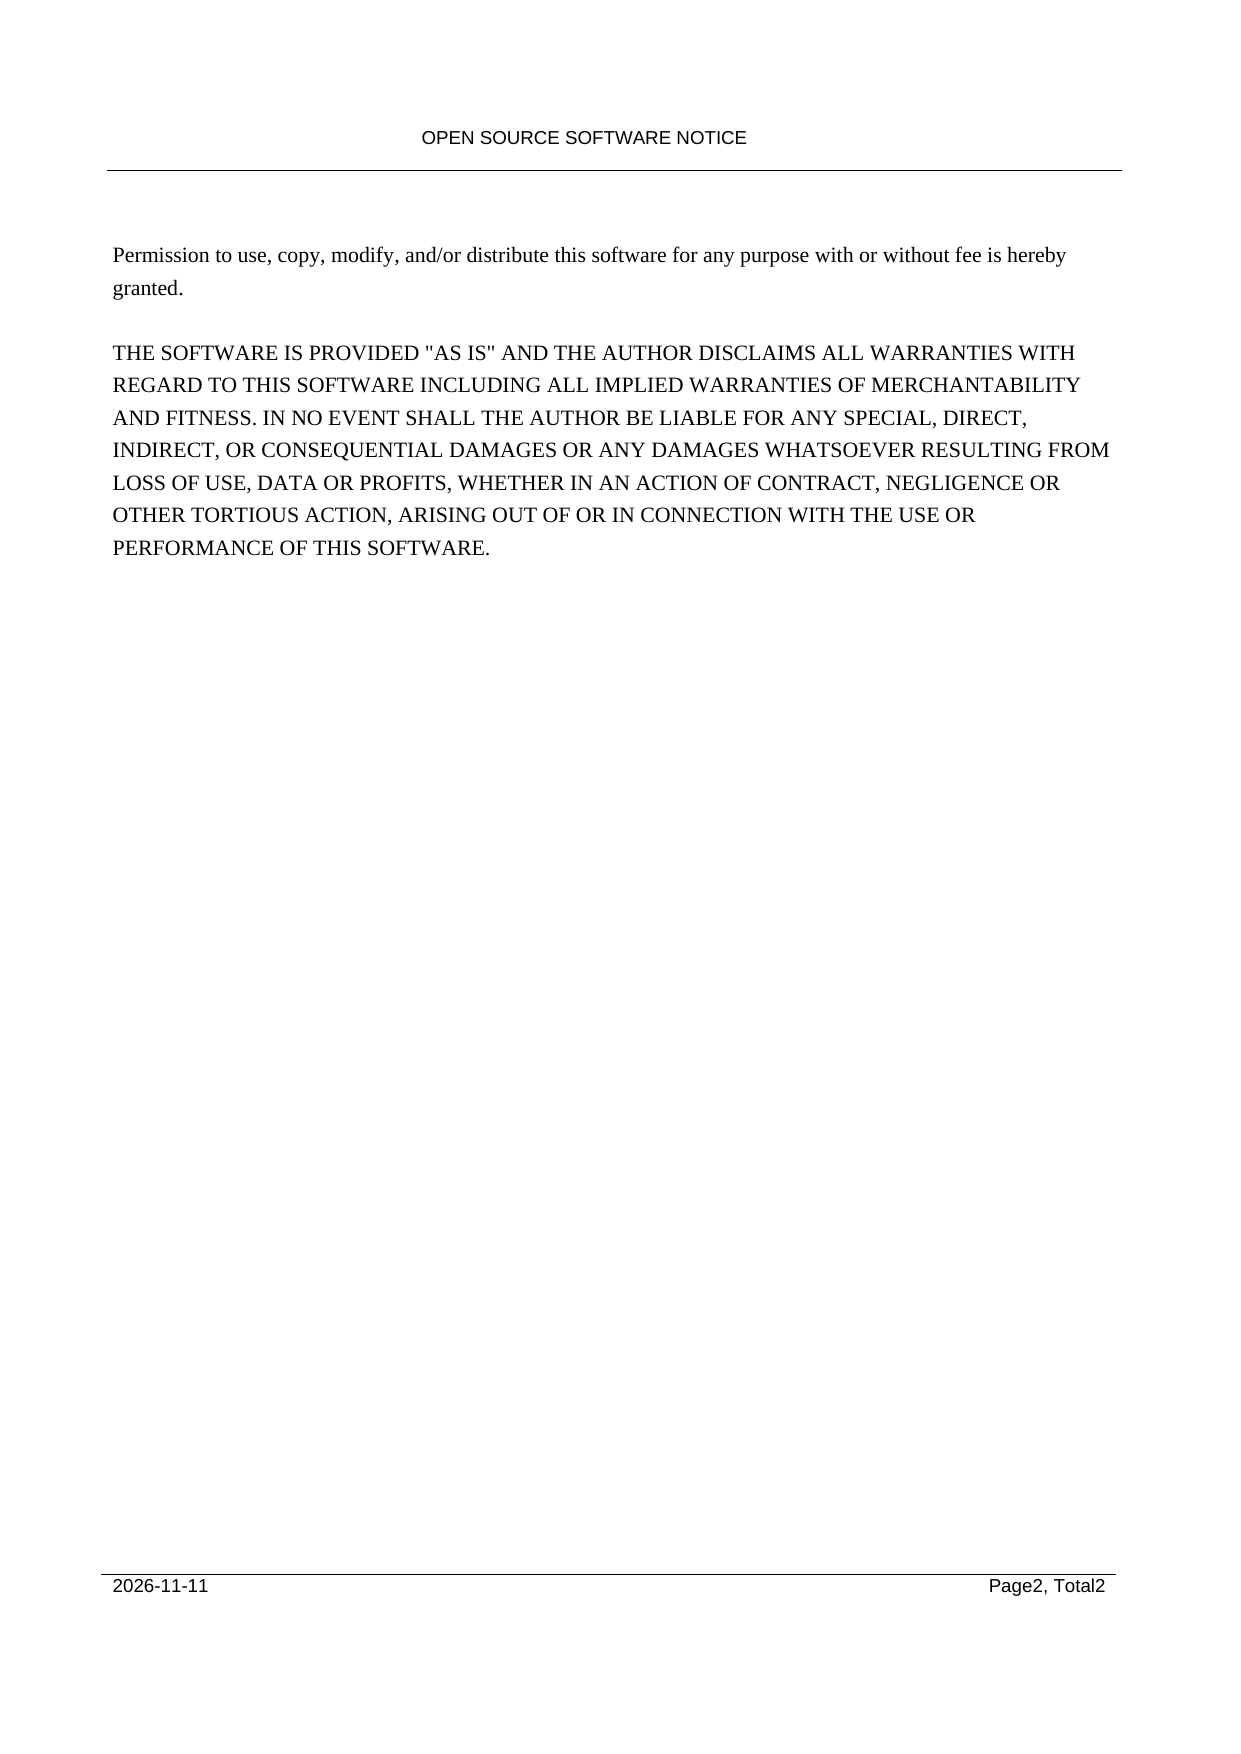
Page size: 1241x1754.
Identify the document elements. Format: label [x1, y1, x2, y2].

text [112, 206, 1128, 596]
